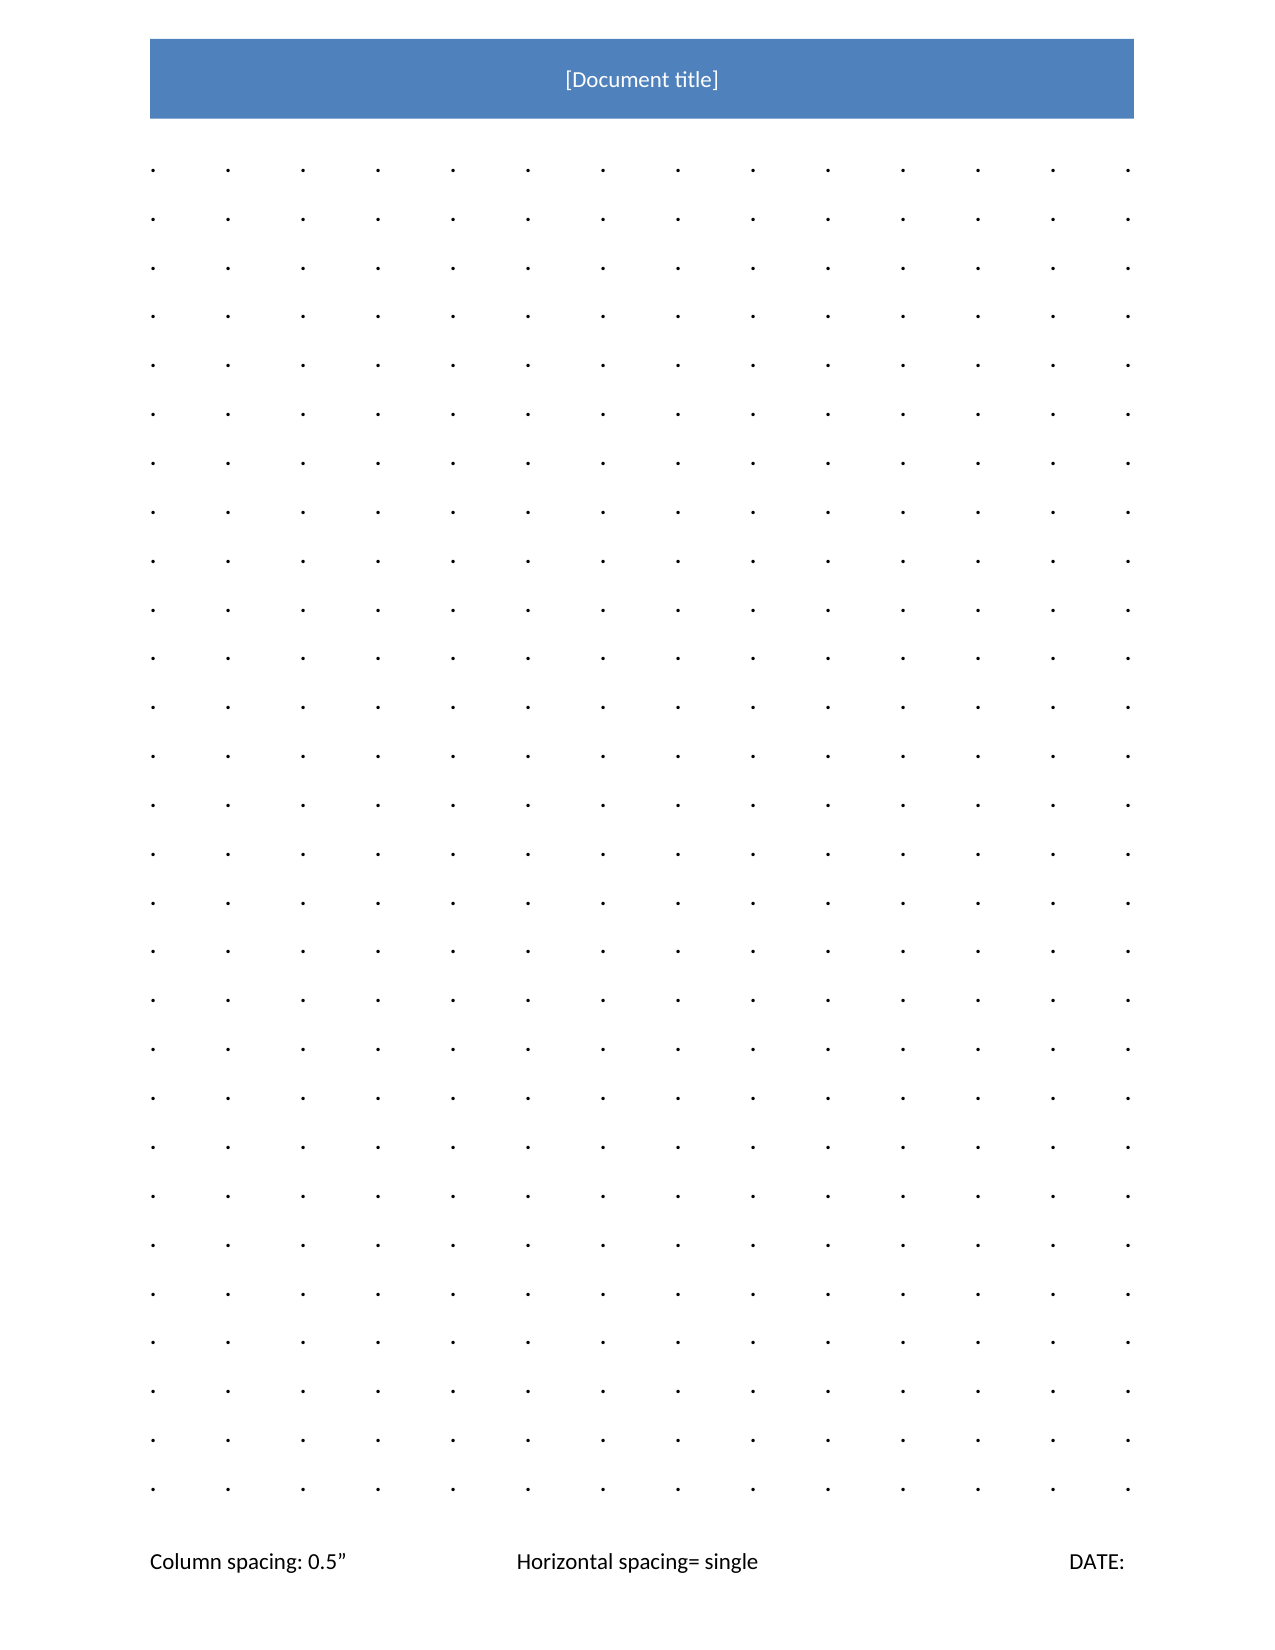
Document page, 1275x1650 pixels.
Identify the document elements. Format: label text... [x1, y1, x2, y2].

text . . . . . . . . . . . . . . [150, 1274, 1219, 1302]
text . . . . . . . . . . . . . . [150, 345, 1219, 373]
text . . . . . . . . . . . . . . [150, 1469, 1219, 1497]
text . . . . . . . . . . . . . . [150, 1176, 1219, 1204]
text . . . . . . . . . . . . . . [150, 1371, 1219, 1399]
text . . . . . . . . . . . . . . [150, 785, 1219, 813]
text . . . . . . . . . . . . . . [150, 541, 1219, 569]
text . . . . . . . . . . . . . . [150, 932, 1219, 960]
text . . . . . . . . . . . . . . [150, 1420, 1219, 1448]
text . . . . . . . . . . . . . . [150, 1127, 1219, 1155]
text . . . . . . . . . . . . . . [150, 1078, 1219, 1106]
text . . . . . . . . . . . . . . [150, 248, 1219, 276]
text . . . . . . . . . . . . . . [150, 590, 1219, 618]
text . . . . . . . . . . . . . . [150, 834, 1219, 862]
text . . . . . . . . . . . . . . [150, 1322, 1219, 1351]
text . . . . . . . . . . . . . . [150, 150, 1219, 178]
text . . . . . . . . . . . . . . [150, 981, 1219, 1008]
text . . . . . . . . . . . . . . [150, 1029, 1219, 1057]
text . . . . . . . . . . . . . . [150, 443, 1219, 471]
text . . . . . . . . . . . . . . [150, 394, 1219, 422]
text . . . . . . . . . . . . . . [150, 736, 1219, 764]
text . . . . . . . . . . . . . . [150, 638, 1219, 667]
text . . . . . . . . . . . . . . [150, 492, 1219, 520]
text . . . . . . . . . . . . . . [150, 297, 1219, 324]
text . . . . . . . . . . . . . . [150, 1225, 1219, 1253]
text . . . . . . . . . . . . . . [150, 687, 1219, 715]
text . . . . . . . . . . . . . . [150, 883, 1219, 911]
text . . . . . . . . . . . . . . [150, 199, 1219, 227]
